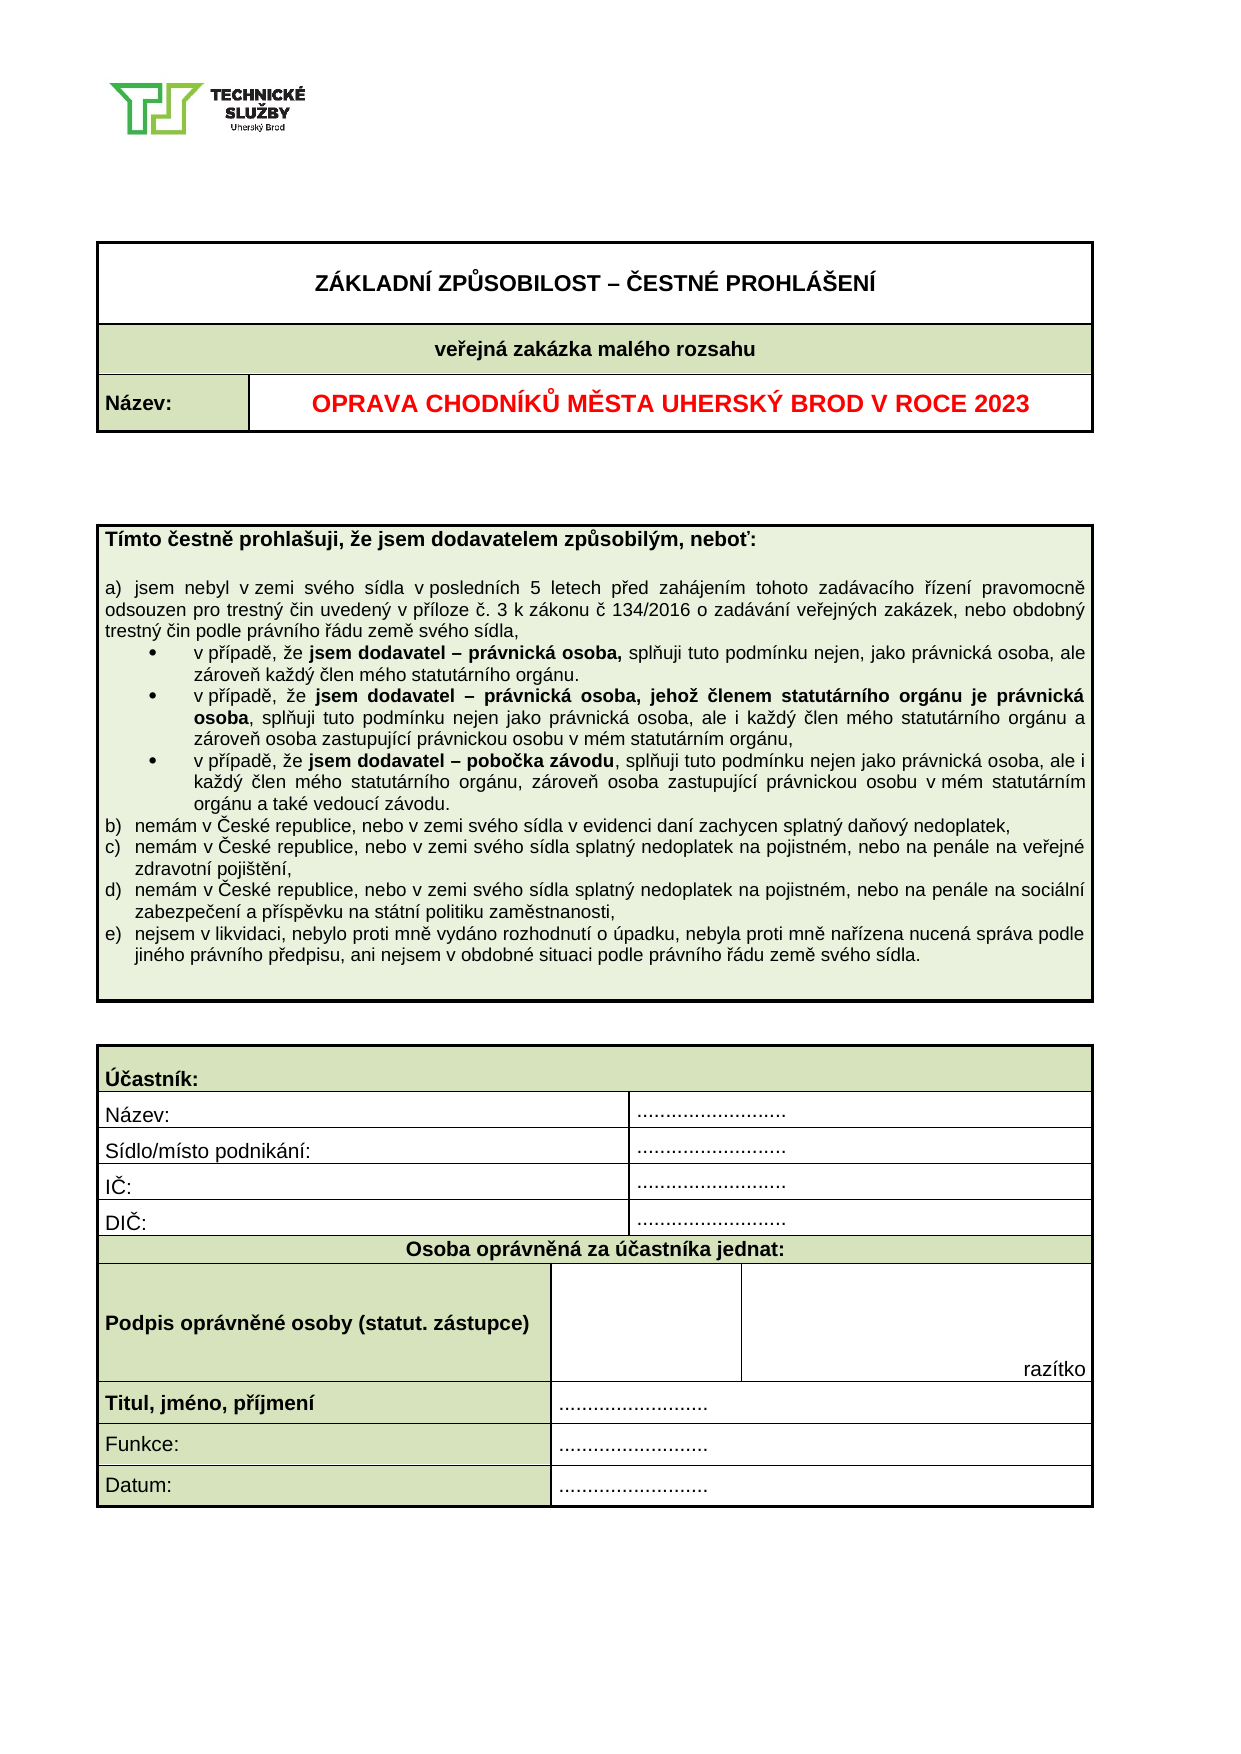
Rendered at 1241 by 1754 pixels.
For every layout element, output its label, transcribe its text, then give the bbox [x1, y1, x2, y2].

table_header Tímto čestně prohlašuji, že jsem dodavatelem způsobilým, neboť: a) jsem nebyl v zemi svého sídla v posledních 5 letech před zahájením tohoto zadávacího řízení pravomocně odsouzen pro trestný čin uvedený v příloze č. 3 k zákonu č 134/2016 o zadávání veřejných zakázek, nebo obdobný trestný čin podle právního řádu země svého sídla, v případě, že jsem dodavatel – právnická osoba, splňuji tuto podmínku nejen, jako právnická osoba, ale zároveň každý člen mého statutárního orgánu. v případě, že jsem dodavatel – právnická osoba, jehož členem statutárního orgánu je právnická osoba, splňuji tuto podmínku nejen jako právnická osoba, ale i každý člen mého statutárního orgánu a zároveň osoba zastupující právnickou osobu v mém statutárním orgánu, v případě, že jsem dodavatel – pobočka závodu, splňuji tuto podmínku nejen jako právnická osoba, ale i každý člen mého statutárního orgánu, zároveň osoba zastupující právnickou osobu v mém statutárním orgánu a také vedoucí závodu. b) nemám v České republice, nebo v zemi svého sídla v evidenci daní zachycen splatný daňový nedoplatek, c) nemám v České republice, nebo v zemi svého sídla splatný nedoplatek na pojistném, nebo na penále na veřejné zdravotní pojištění, d) nemám v České republice, nebo v zemi svého sídla splatný nedoplatek na pojistném, nebo na penále na sociální zabezpečení a příspěvku na státní politiku zaměstnanosti, e) nejsem v likvidaci, nebylo proti mně vydáno rozhodnutí o úpadku, nebyla proti mně nařízena nucená správa podle jiného právního předpisu, ani nejsem v obdobné situaci podle právního řádu země svého sídla. [99, 527, 1091, 999]
table_cell Název: [99, 1092, 628, 1127]
table_cell razítko [742, 1264, 1091, 1381]
table_cell Sídlo/místo podnikání: [99, 1128, 628, 1163]
picture [106, 73, 313, 146]
table_cell DIČ: [99, 1200, 628, 1234]
table_cell .......................... [630, 1128, 1091, 1163]
table_cell .......................... [630, 1164, 1091, 1198]
table_cell oprava chodníků města uherský Brod v roce 2023 [250, 375, 1091, 430]
table_header ZÁKLADNÍ ZPŮSOBILOST – ČESTNÉ PROHLÁŠENÍ [99, 244, 1091, 323]
table_cell Datum: [99, 1466, 550, 1505]
table_cell .......................... [630, 1200, 1091, 1234]
table_cell Osoba oprávněná za účastníka jednat: [99, 1236, 1091, 1263]
table_cell veřejná zakázka malého rozsahu [99, 325, 1091, 373]
table_cell .......................... [552, 1382, 1091, 1423]
table_cell .......................... [630, 1092, 1091, 1127]
table_cell .......................... [552, 1424, 1091, 1464]
table_cell .......................... [552, 1466, 1091, 1505]
table_cell Podpis oprávněné osoby (statut. zástupce) [99, 1264, 550, 1381]
table_header Účastník: [99, 1047, 1091, 1091]
table_cell Název: [99, 375, 248, 430]
table_cell IČ: [99, 1164, 628, 1198]
table_cell [552, 1264, 741, 1381]
table_cell Funkce: [99, 1424, 550, 1464]
table_cell Titul, jméno, příjmení [99, 1382, 550, 1423]
